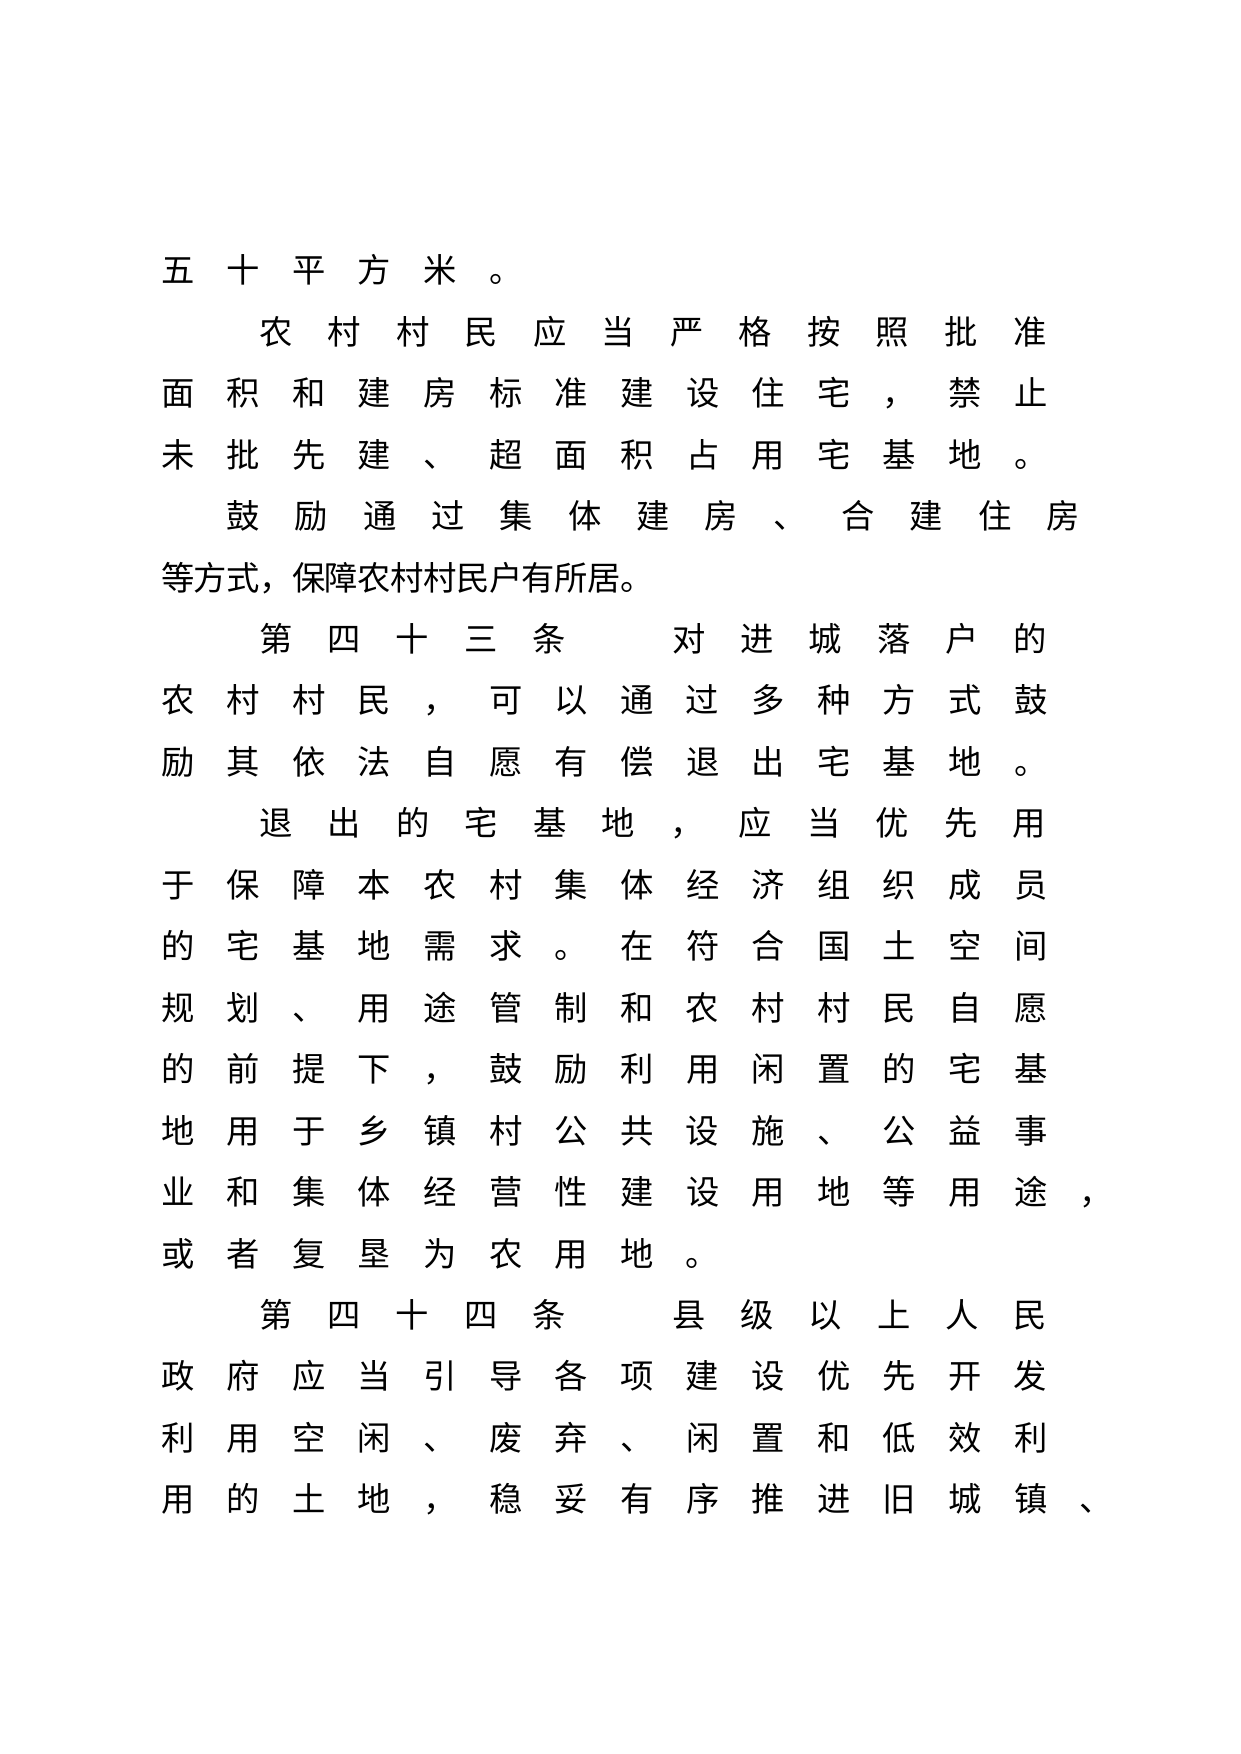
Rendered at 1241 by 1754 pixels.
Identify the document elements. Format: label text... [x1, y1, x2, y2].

text 第四十三条 对进城落户的农村村民，可以通过多种方式鼓励其依法自愿有偿退出宅基地。 [161, 606, 1079, 791]
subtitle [161, 237, 1079, 299]
text 鼓励通过集体建房、合建住房等方式，保障农村村民户有所居。 [161, 483, 1079, 606]
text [161, 1282, 1079, 1528]
text 退出的宅基地，应当优先用于保障本农村集体经济组织成员的宅基地需求。在符合国土空间规划、用途管制和农村村民自愿的前提下，鼓励利用闲置的宅基地用于乡镇村公共设施、公益事业和集体经营性建设用地等用途，或者复垦为农用地。 [161, 791, 1079, 1282]
subtitle 农村村民应当严格按照批准面积和建房标准建设住宅，禁止未批先建、超面积占用宅基地。 [161, 299, 1079, 483]
